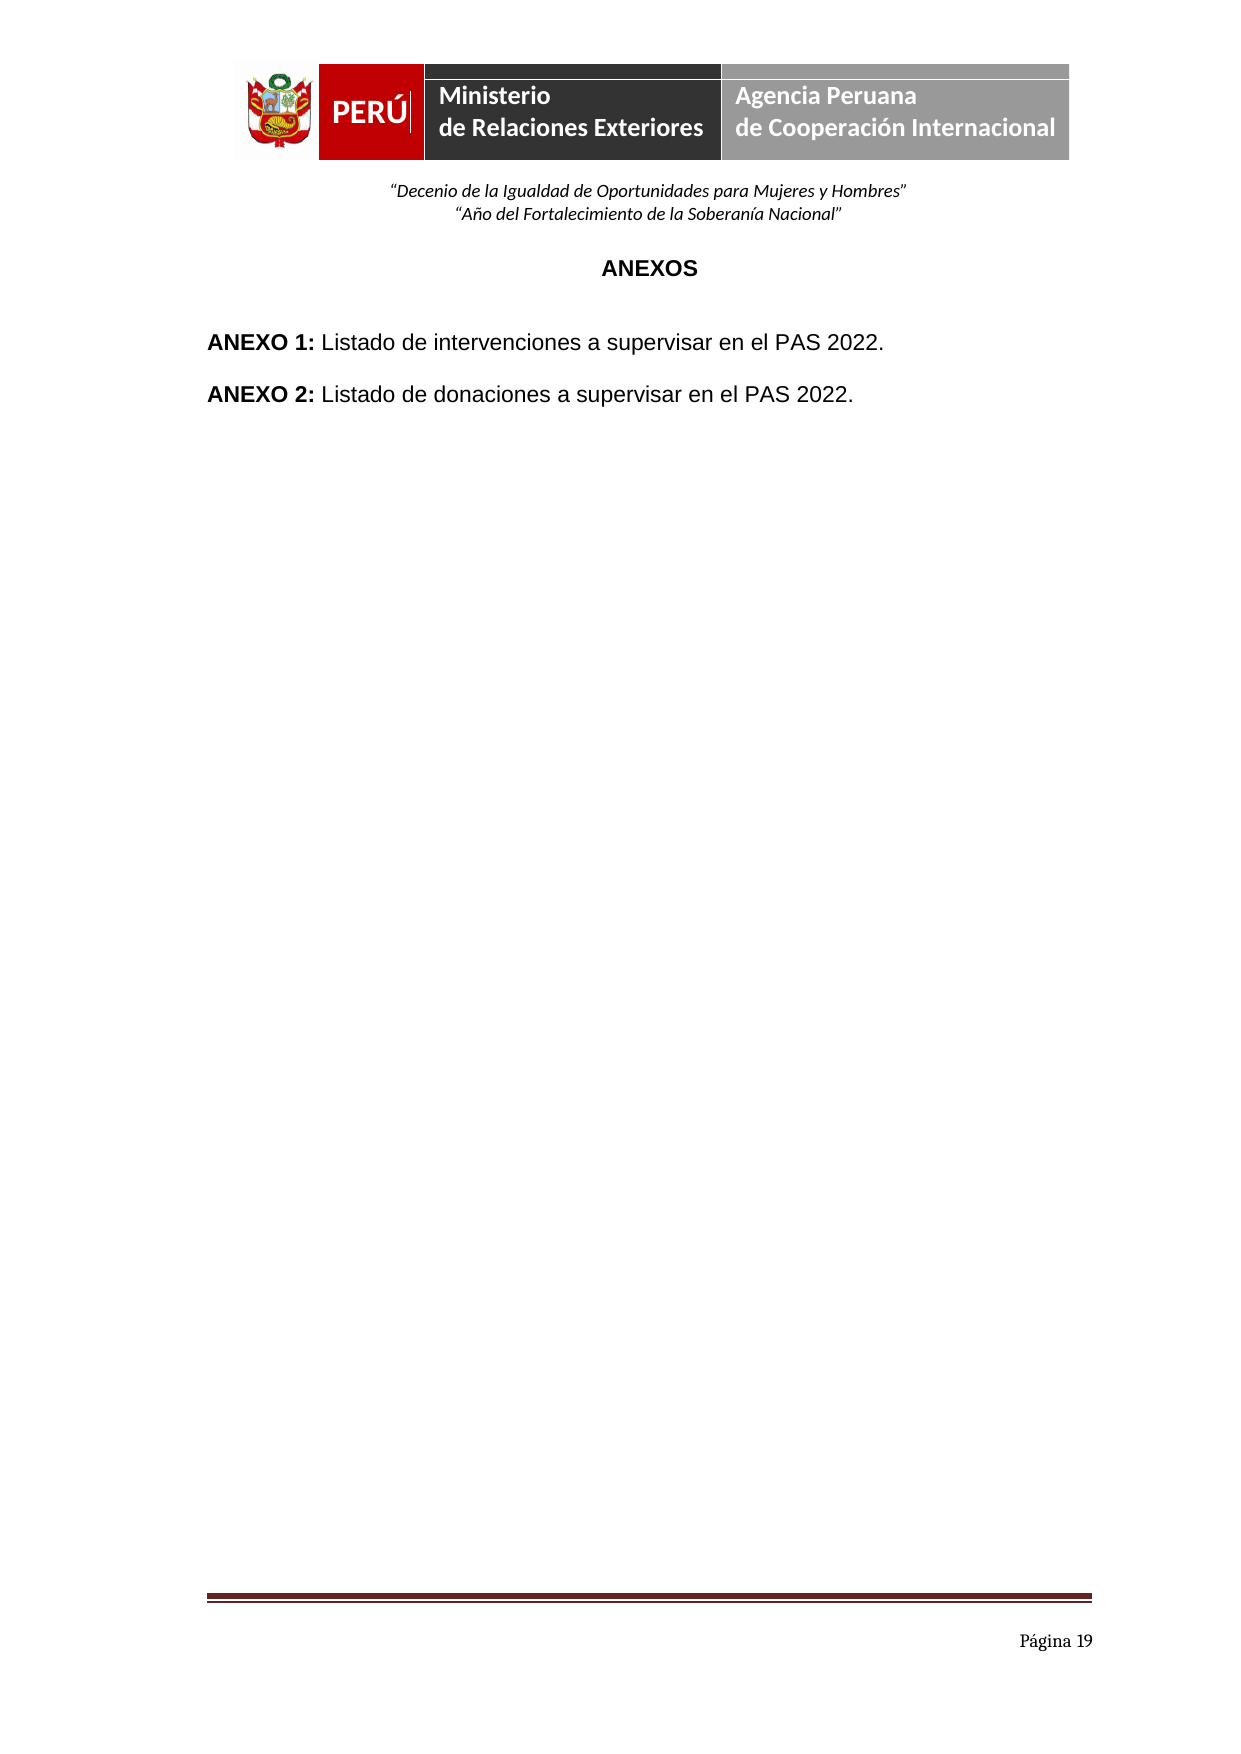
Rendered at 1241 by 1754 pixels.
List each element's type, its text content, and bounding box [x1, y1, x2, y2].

subtitle ANEXOS [207, 255, 1092, 282]
text ANEXO 1: Listado de intervenciones a supervisar en el PAS 2022. [207, 329, 1092, 355]
text ANEXO 2: Listado de donaciones a supervisar en el PAS 2022. [207, 381, 1092, 408]
